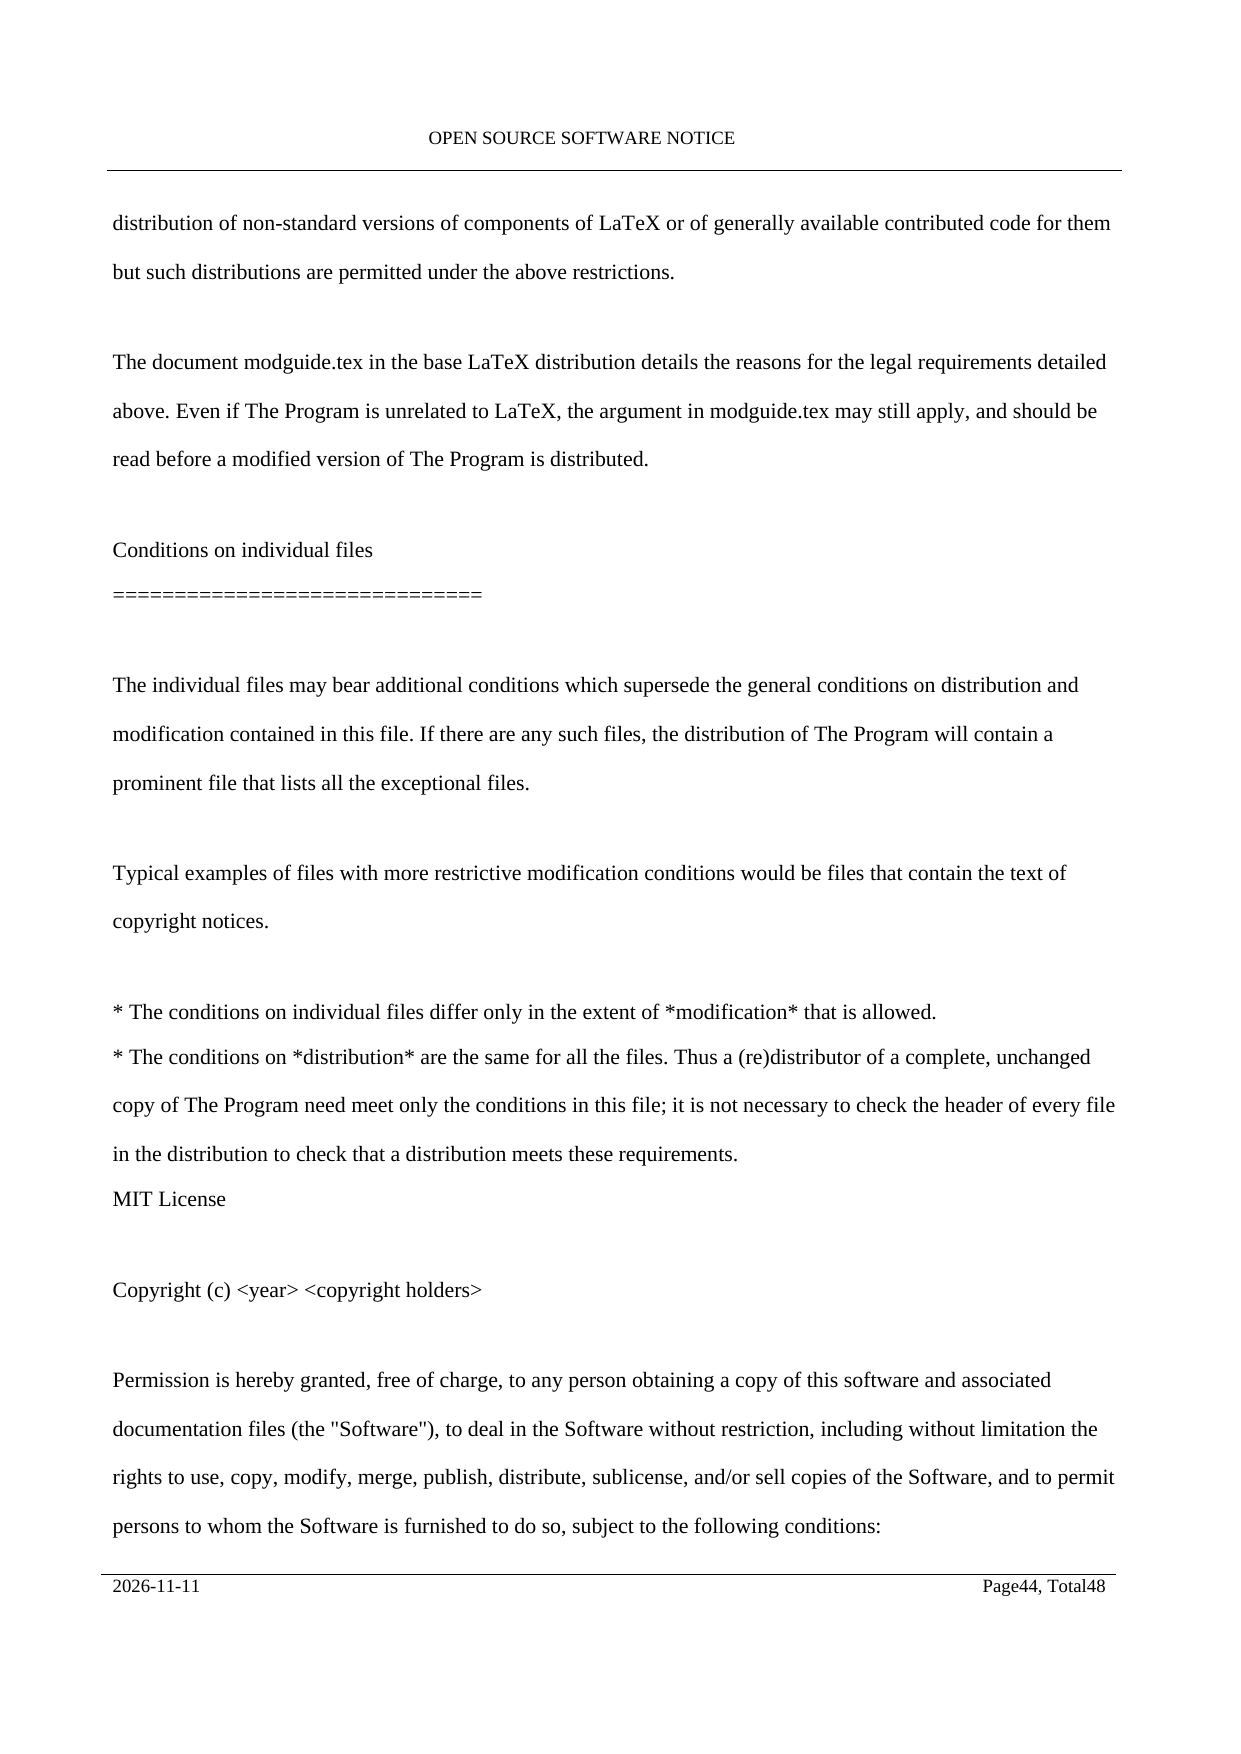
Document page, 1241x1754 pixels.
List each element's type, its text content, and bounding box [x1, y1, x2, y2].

text ============================== [112, 578, 1128, 611]
text Permission is hereby granted, free of charge, to any person obtaining a copy of this software and associated documentation files (the "Software"), to deal in the Software without restriction, including without limitation the rights to use, copy, modify, merge, publish, distribute, sublicense, and/or sell copies of the Software, and to permit persons to whom the Software is furnished to do so, subject to the following conditions: [112, 1363, 1128, 1542]
text The document modguide.tex in the base LaTeX distribution details the reasons for the legal requirements detailed above. Even if The Program is unrelated to LaTeX, the argument in modguide.tex may still apply, and should be read before a modified version of The Program is distributed. [112, 345, 1128, 475]
text * The conditions on *distribution* are the same for all the files. Thus a (re)distributor of a complete, unchanged copy of The Program need meet only the conditions in this file; it is not necessary to check the header of every file in the distribution to check that a distribution meets these requirements. [112, 1040, 1128, 1170]
text Typical examples of files with more restrictive modification conditions would be files that contain the text of copyright notices. [112, 856, 1128, 937]
text Copyright (c) <year> <copyright holders> [112, 1273, 1128, 1305]
text * The conditions on individual files differ only in the extent of *modification* that is allowed. [112, 995, 1128, 1027]
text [112, 206, 1128, 288]
text The individual files may bear additional conditions which supersede the general conditions on distribution and modification contained in this file. If there are any such files, the distribution of The Program will contain a prominent file that lists all the exceptional files. [112, 668, 1128, 798]
text MIT License [112, 1183, 1128, 1215]
text Conditions on individual files [112, 533, 1128, 566]
